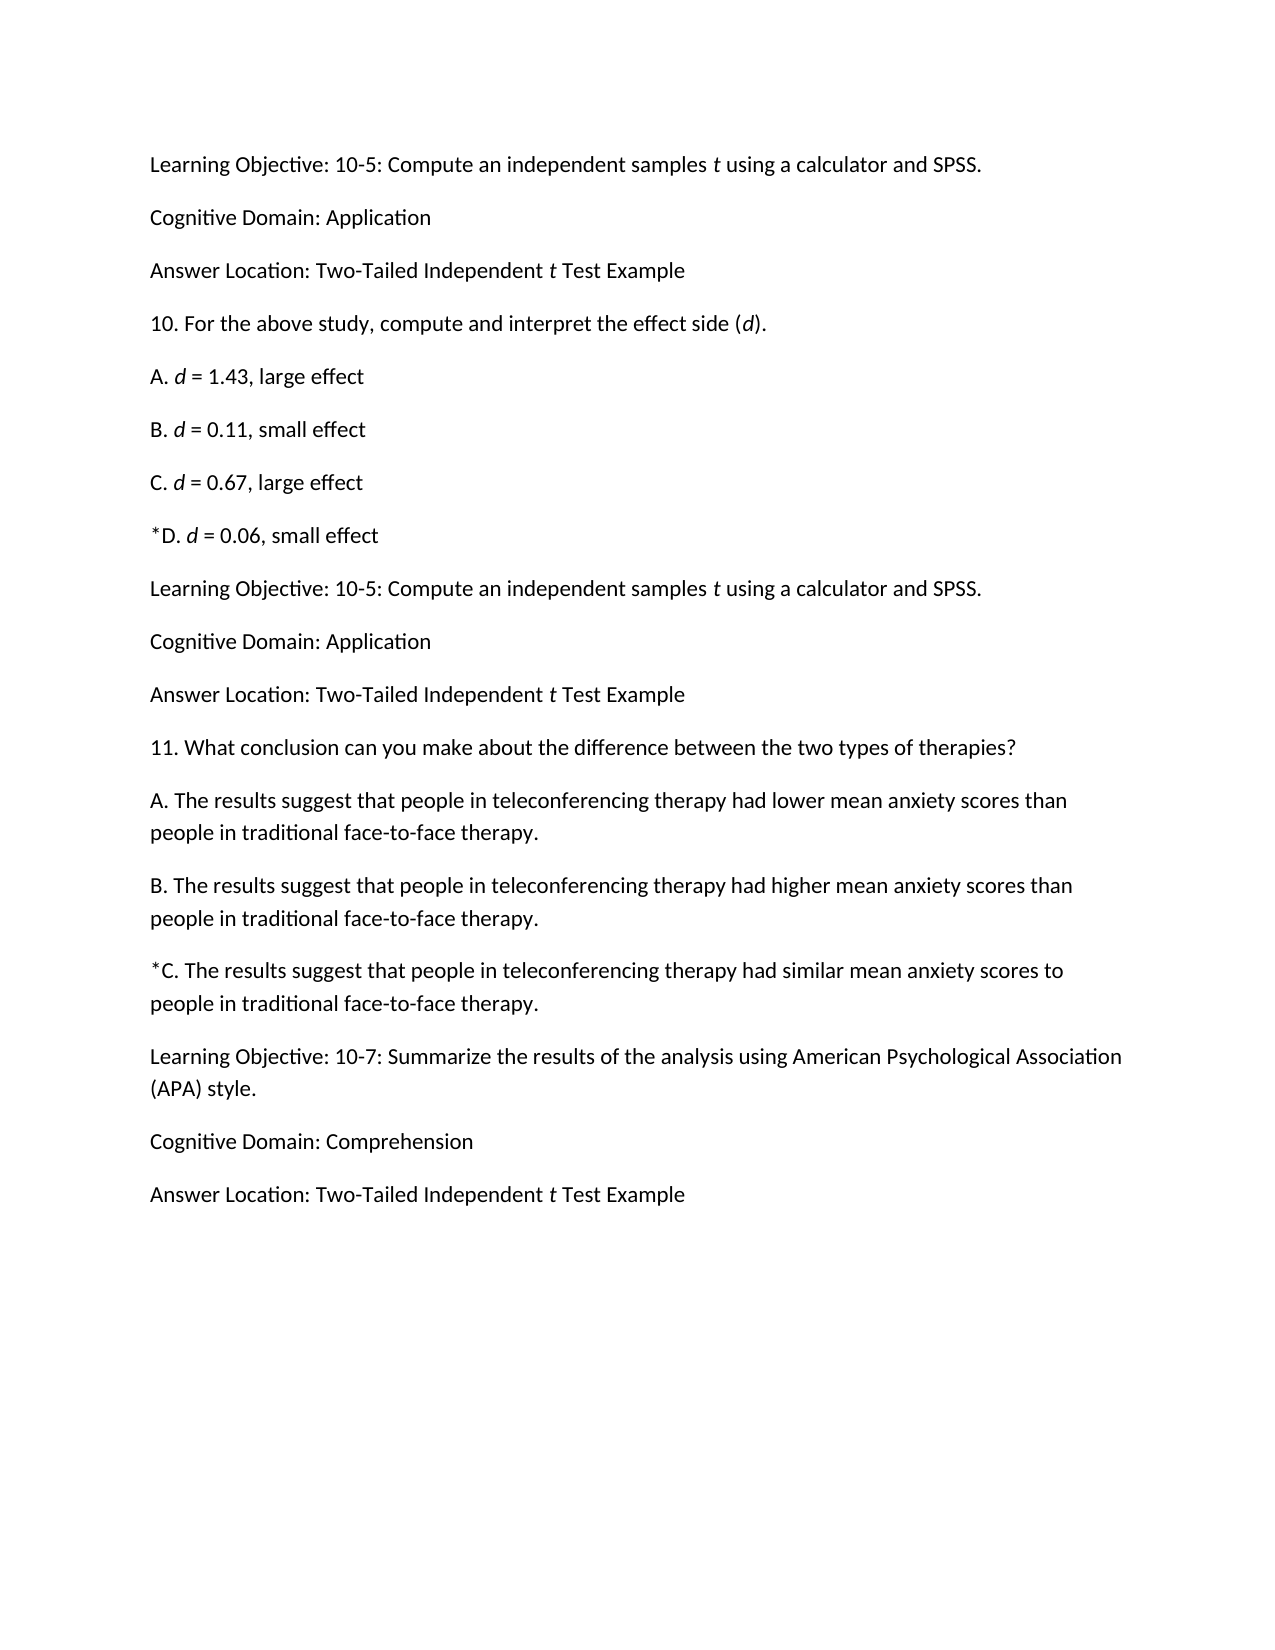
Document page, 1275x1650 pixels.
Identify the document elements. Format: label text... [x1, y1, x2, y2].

text A. d = 1.43, large effect [150, 362, 1125, 390]
text Answer Location: Two-Tailed Independent t Test Example [150, 680, 1125, 708]
text C. d = 0.67, large effect [150, 468, 1125, 496]
text 11. What conclusion can you make about the difference between the two types of therapies? [150, 733, 1125, 761]
text Cognitive Domain: Comprehension [150, 1127, 1125, 1155]
text B. d = 0.11, small effect [150, 415, 1125, 443]
text Cognitive Domain: Application [150, 203, 1125, 231]
text Answer Location: Two-Tailed Independent t Test Example [150, 1180, 1125, 1208]
text B. The results suggest that people in teleconferencing therapy had higher mean anxiety scores than people in traditional face-to-face therapy. [150, 871, 1125, 932]
text Learning Objective: 10-7: Summarize the results of the analysis using American Psychological Association (APA) style. [150, 1042, 1125, 1102]
text Answer Location: Two-Tailed Independent t Test Example [150, 256, 1125, 284]
text *C. The results suggest that people in teleconferencing therapy had similar mean anxiety scores to people in traditional face-to-face therapy. [150, 957, 1125, 1017]
text Learning Objective: 10-5: Compute an independent samples t using a calculator and SPSS. [150, 150, 1125, 178]
text *D. d = 0.06, small effect [150, 521, 1125, 549]
text Cognitive Domain: Application [150, 627, 1125, 655]
text A. The results suggest that people in teleconferencing therapy had lower mean anxiety scores than people in traditional face-to-face therapy. [150, 786, 1125, 846]
text 10. For the above study, compute and interpret the effect side (d). [150, 309, 1125, 337]
text Learning Objective: 10-5: Compute an independent samples t using a calculator and SPSS. [150, 574, 1125, 602]
